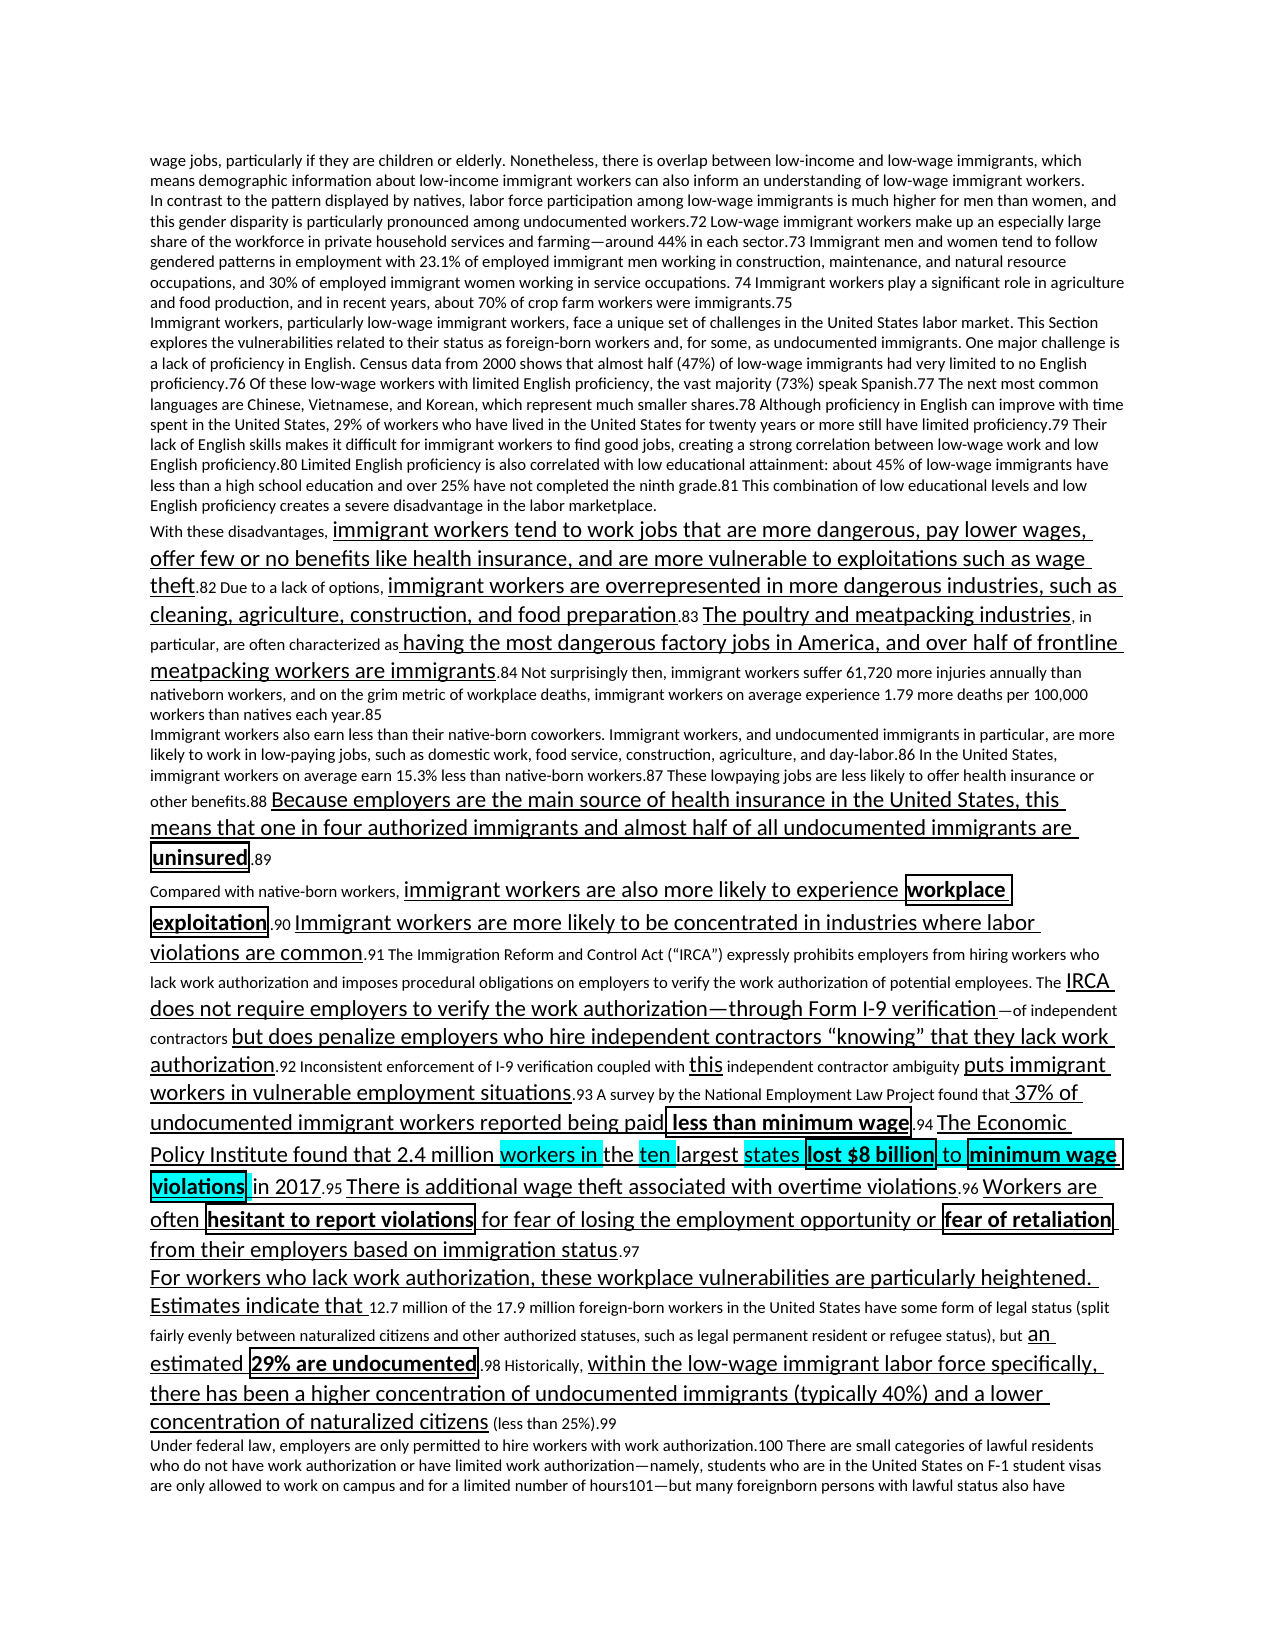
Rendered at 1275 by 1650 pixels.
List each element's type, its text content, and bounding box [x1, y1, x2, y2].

text Compared with native-born workers, immigrant workers are also more likely to experience workplace exploitation.90 Immigrant workers are more likely to be concentrated in industries where labor violations are common.91 The Immigration Reform and Control Act (“IRCA”) expressly prohibits employers from hiring workers who lack work authorization and imposes procedural obligations on employers to verify the work authorization of potential employees. The IRCA does not require employers to verify the work authorization—through Form I-9 verification—of independent contractors but does penalize employers who hire independent contractors “knowing” that they lack work authorization.92 Inconsistent enforcement of I-9 verification coupled with this independent contractor ambiguity puts immigrant workers in vulnerable employment situations.93 A survey by the National Employment Law Project found that 37% of undocumented immigrant workers reported being paid less than minimum wage.94 The Economic Policy Institute found that 2.4 million workers in the ten largest states lost $8 billion to minimum wage violations in 2017.95 There is additional wage theft associated with overtime violations.96 Workers are often hesitant to report violations for fear of losing the employment opportunity or fear of retaliation from their employers based on immigration status.97 [150, 1166, 1125, 1263]
text In contrast to the pattern displayed by natives, labor force participation among low-wage immigrants is much higher for men than women, and this gender disparity is particularly pronounced among undocumented workers.72 Low-wage immigrant workers make up an especially large share of the workforce in private household services and farming—around 44% in each sector.73 Immigrant men and women tend to follow gendered patterns in employment with 23.1% of employed immigrant men working in construction, maintenance, and natural resource occupations, and 30% of employed immigrant women working in service occupations. 74 Immigrant workers play a significant role in agriculture and food production, and in recent years, about 70% of crop farm workers were immigrants.75 [150, 191, 1125, 312]
text Compared with native-born workers, immigrant workers are also more likely to experience workplace exploitation.90 Immigrant workers are more likely to be concentrated in industries where labor violations are common.91 The Immigration Reform and Control Act (“IRCA”) expressly prohibits employers from hiring workers who lack work authorization and imposes procedural obligations on employers to verify the work authorization of potential employees. The IRCA does not require employers to verify the work authorization—through Form I-9 verification—of independent contractors but does penalize employers who hire independent contractors “knowing” that they lack work authorization.92 Inconsistent enforcement of I-9 verification coupled with this independent contractor ambiguity puts immigrant workers in vulnerable employment situations.93 A survey by the National Employment Law Project found that 37% of undocumented immigrant workers reported being paid less than minimum wage.94 The Economic Policy Institute found that 2.4 million workers in the ten largest states lost $8 billion to minimum wage violations in 2017.95 There is additional wage theft associated with overtime violations.96 Workers are often hesitant to report violations for fear of losing the employment opportunity or fear of retaliation from their employers based on immigration status.97 [150, 873, 1125, 1169]
text Immigrant workers, particularly low-wage immigrant workers, face a unique set of challenges in the United States labor market. This Section explores the vulnerabilities related to their status as foreign-born workers and, for some, as undocumented immigrants. One major challenge is a lack of proficiency in English. Census data from 2000 shows that almost half (47%) of low-wage immigrants had very limited to no English proficiency.76 Of these low-wage workers with limited English proficiency, the vast majority (73%) speak Spanish.77 The next most common languages are Chinese, Vietnamese, and Korean, which represent much smaller shares.78 Although proficiency in English can improve with time spent in the United States, 29% of workers who have lived in the United States for twenty years or more still have limited proficiency.79 Their lack of English skills makes it difficult for immigrant workers to find good jobs, creating a strong correlation between low-wage work and low English proficiency.80 Limited English proficiency is also correlated with low educational attainment: about 45% of low-wage immigrants have less than a high school education and over 25% have not completed the ninth grade.81 This combination of low educational levels and low English proficiency creates a severe disadvantage in the labor marketplace. [150, 312, 1125, 516]
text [150, 150, 1125, 191]
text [150, 1435, 1125, 1496]
text With these disadvantages, immigrant workers tend to work jobs that are more dangerous, pay lower wages, offer few or no benefits like health insurance, and are more vulnerable to exploitations such as wage theft.82 Due to a lack of options, immigrant workers are overrepresented in more dangerous industries, such as cleaning, agriculture, construction, and food preparation.83 The poultry and meatpacking industries, in particular, are often characterized as having the most dangerous factory jobs in America, and over half of frontline meatpacking workers are immigrants.84 Not surprisingly then, immigrant workers suffer 61,720 more injuries annually than nativeborn workers, and on the grim metric of workplace deaths, immigrant workers on average experience 1.79 more deaths per 100,000 workers than natives each year.85 [150, 516, 1125, 724]
text Immigrant workers also earn less than their native-born coworkers. Immigrant workers, and undocumented immigrants in particular, are more likely to work in low-paying jobs, such as domestic work, food service, construction, agriculture, and day-labor.86 In the United States, immigrant workers on average earn 15.3% less than native-born workers.87 These lowpaying jobs are less likely to offer health insurance or other benefits.88 Because employers are the main source of health insurance in the United States, this means that one in four authorized immigrants and almost half of all undocumented immigrants are uninsured.89 [150, 724, 1125, 873]
text For workers who lack work authorization, these workplace vulnerabilities are particularly heightened. Estimates indicate that 12.7 million of the 17.9 million foreign-born workers in the United States have some form of legal status (split fairly evenly between naturalized citizens and other authorized statuses, such as legal permanent resident or refugee status), but an estimated 29% are undocumented.98 Historically, within the low-wage immigrant labor force specifically, there has been a higher concentration of undocumented immigrants (typically 40%) and a lower concentration of naturalized citizens (less than 25%).99 [150, 1263, 1125, 1435]
